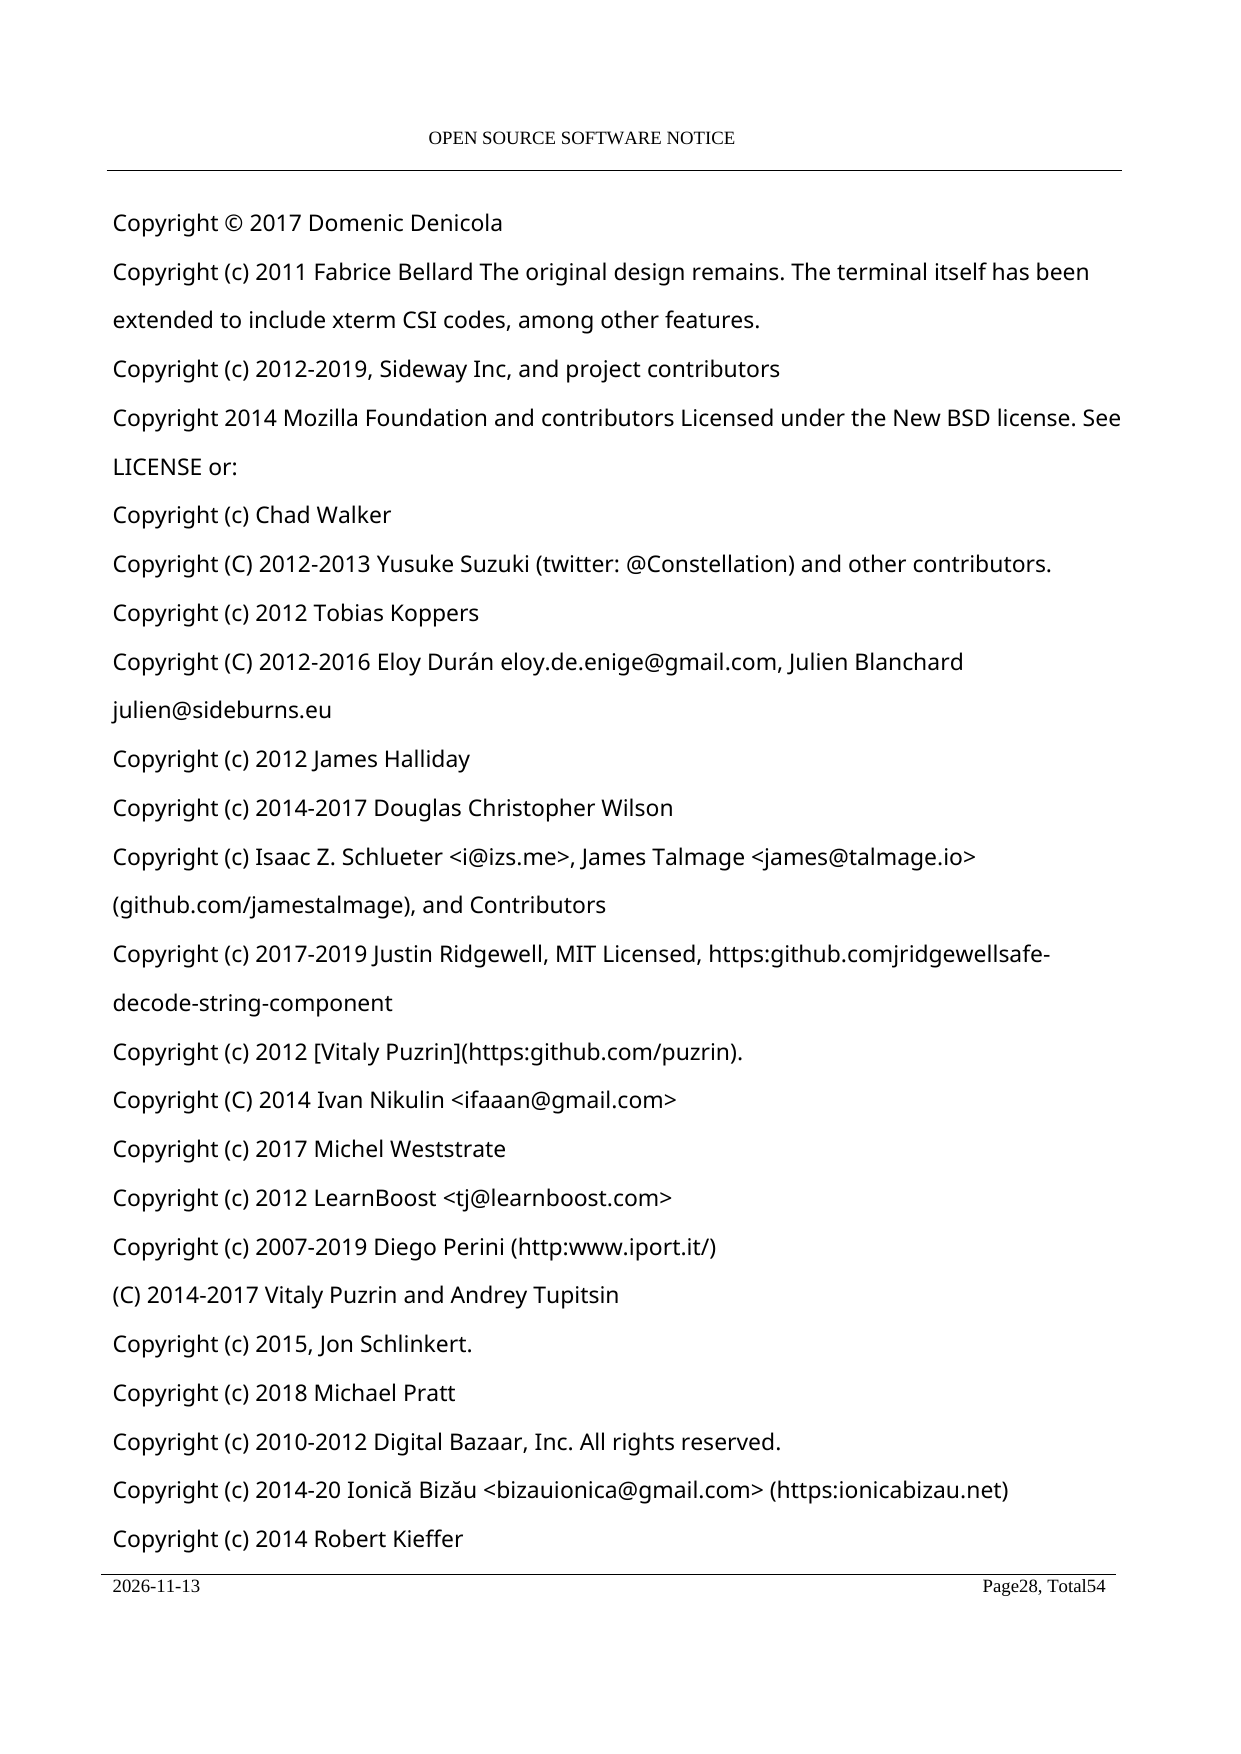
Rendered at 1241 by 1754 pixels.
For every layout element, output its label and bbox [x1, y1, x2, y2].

text [112, 206, 1128, 1555]
